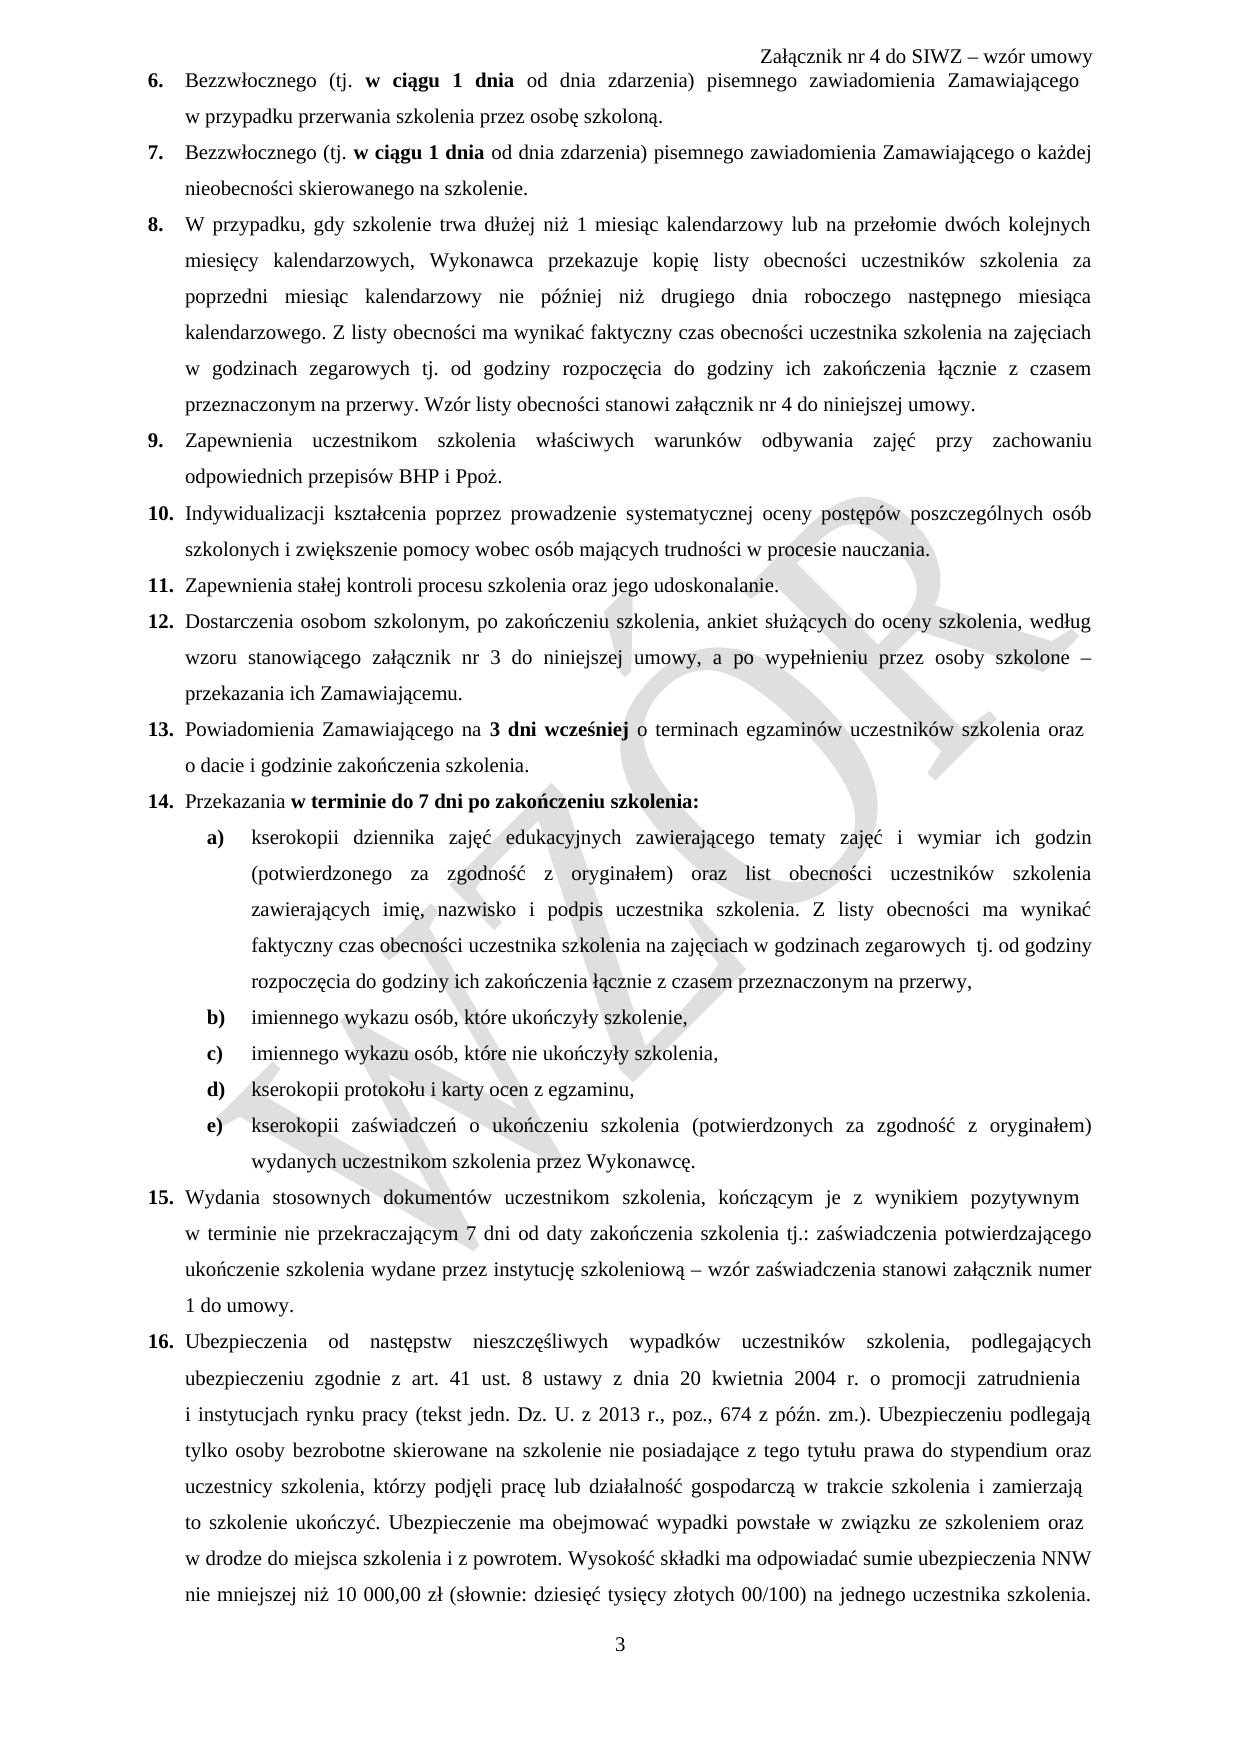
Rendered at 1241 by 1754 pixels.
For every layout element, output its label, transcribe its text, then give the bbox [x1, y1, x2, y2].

list imiennego wykazu osób, które nie ukończyły szkolenia, [207, 1041, 1093, 1065]
list Indywidualizacji kształcenia poprzez prowadzenie systematycznej oceny postępów poszczególnych osób szkolonych i zwiększenie pomocy wobec osób mających trudności w procesie nauczania. [148, 500, 1093, 561]
list kserokopii zaświadczeń o ukończeniu szkolenia (potwierdzonych za zgodność z oryginałem) wydanych uczestnikom szkolenia przez Wykonawcę. [207, 1113, 1093, 1173]
list Przekazania w terminie do 7 dni po zakończeniu szkolenia: [148, 789, 1093, 813]
list Bezzwłocznego (tj. w ciągu 1 dnia od dnia zdarzenia) pisemnego zawiadomienia Zamawiającego w przypadku przerwania szkolenia przez osobę szkoloną. [148, 68, 1093, 128]
list Zapewnienia stałej kontroli procesu szkolenia oraz jego udoskonalanie. [148, 572, 1093, 597]
list kserokopii protokołu i karty ocen z egzaminu, [207, 1077, 1093, 1101]
list Bezzwłocznego (tj. w ciągu 1 dnia od dnia zdarzenia) pisemnego zawiadomienia Zamawiającego o każdej nieobecności skierowanego na szkolenie. [148, 140, 1093, 200]
list imiennego wykazu osób, które ukończyły szkolenie, [207, 1005, 1093, 1029]
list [148, 1329, 1093, 1606]
list Dostarczenia osobom szkolonym, po zakończeniu szkolenia, ankiet służących do oceny szkolenia, według wzoru stanowiącego załącznik nr 3 do niniejszej umowy, a po wypełnieniu przez osoby szkolone – przekazania ich Zamawiającemu. [148, 608, 1093, 705]
list Wydania stosownych dokumentów uczestnikom szkolenia, kończącym je z wynikiem pozytywnym w terminie nie przekraczającym 7 dni od daty zakończenia szkolenia tj.: zaświadczenia potwierdzającego ukończenie szkolenia wydane przez instytucję szkoleniową – wzór zaświadczenia stanowi załącznik numer 1 do umowy. [148, 1185, 1093, 1317]
list Zapewnienia uczestnikom szkolenia właściwych warunków odbywania zajęć przy zachowaniu odpowiednich przepisów BHP i Ppoż. [148, 428, 1093, 488]
list W przypadku, gdy szkolenie trwa dłużej niż 1 miesiąc kalendarzowy lub na przełomie dwóch kolejnych miesięcy kalendarzowych, Wykonawca przekazuje kopię listy obecności uczestników szkolenia za poprzedni miesiąc kalendarzowy nie później niż drugiego dnia roboczego następnego miesiąca kalendarzowego. Z listy obecności ma wynikać faktyczny czas obecności uczestnika szkolenia na zajęciach w godzinach zegarowych tj. od godziny rozpoczęcia do godziny ich zakończenia łącznie z czasem przeznaczonym na przerwy. Wzór listy obecności stanowi załącznik nr 4 do niniejszej umowy. [148, 212, 1093, 416]
list kserokopii dziennika zajęć edukacyjnych zawierającego tematy zajęć i wymiar ich godzin (potwierdzonego za zgodność z oryginałem) oraz list obecności uczestników szkolenia zawierających imię, nazwisko i podpis uczestnika szkolenia. Z listy obecności ma wynikać faktyczny czas obecności uczestnika szkolenia na zajęciach w godzinach zegarowych tj. od godziny rozpoczęcia do godziny ich zakończenia łącznie z czasem przeznaczonym na przerwy, [207, 825, 1093, 993]
list Powiadomienia Zamawiającego na 3 dni wcześniej o terminach egzaminów uczestników szkolenia oraz o dacie i godzinie zakończenia szkolenia. [148, 717, 1093, 777]
